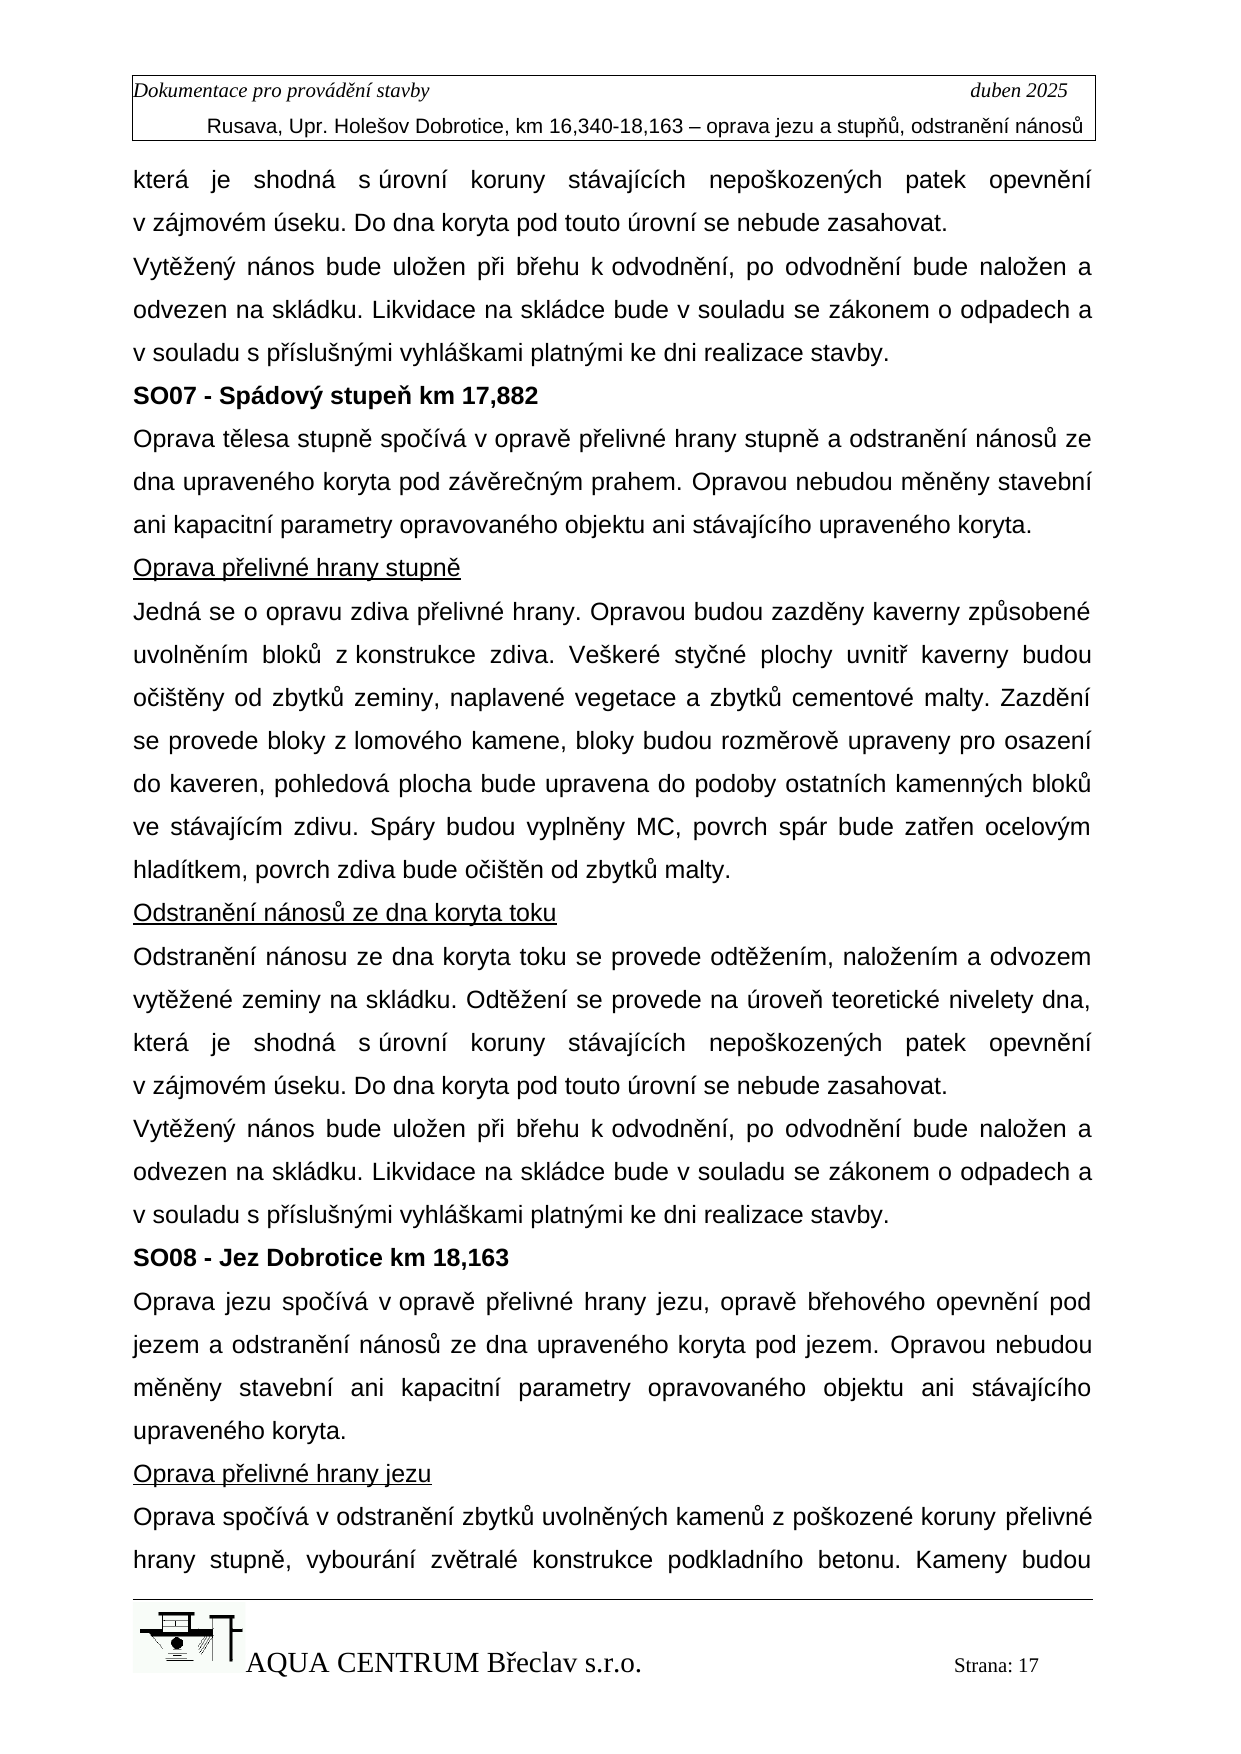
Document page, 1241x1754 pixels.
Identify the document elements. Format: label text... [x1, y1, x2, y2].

text Odstranění nánosů ze dna koryta toku [133, 898, 1093, 927]
subtitle Oprava jezu spočívá v opravě přelivné hrany jezu, opravě břehového opevnění pod jezem a odstranění nánosů ze dna upraveného koryta pod jezem. Opravou nebudou měněny stavební ani kapacitní parametry opravovaného objektu ani stávajícího upraveného koryta. [133, 1287, 1093, 1445]
text Oprava přelivné hrany stupně [133, 553, 1093, 582]
text Vytěžený nános bude uložen při břehu k odvodnění, po odvodnění bude naložen a odvezen na skládku. Likvidace na skládce bude v souladu se zákonem o odpadech a v souladu s příslušnými vyhláškami platnými ke dni realizace stavby. [133, 1114, 1093, 1229]
text Oprava přelivné hrany jezu [133, 1459, 1093, 1488]
picture [132, 1602, 246, 1673]
text Jedná se o opravu zdiva přelivné hrany. Opravou budou zazděny kaverny způsobené uvolněním bloků z konstrukce zdiva. Veškeré styčné plochy uvnitř kaverny budou očištěny od zbytků zeminy, naplavené vegetace a zbytků cementové malty. Zazdění se provede bloky z lomového kamene, bloky budou rozměrově upraveny pro osazení do kaveren, pohledová plocha bude upravena do podoby ostatních kamenných bloků ve stávajícím zdivu. Spáry budou vyplněny MC, povrch spár bude zatřen ocelovým hladítkem, povrch zdiva bude očištěn od zbytků malty. [133, 597, 1093, 884]
text Vytěžený nános bude uložen při břehu k odvodnění, po odvodnění bude naložen a odvezen na skládku. Likvidace na skládce bude v souladu se zákonem o odpadech a v souladu s příslušnými vyhláškami platnými ke dni realizace stavby. [133, 252, 1093, 367]
subtitle Oprava tělesa stupně spočívá v opravě přelivné hrany stupně a odstranění nánosů ze dna upraveného koryta pod závěrečným prahem. Opravou nebudou měněny stavební ani kapacitní parametry opravovaného objektu ani stávajícího upraveného koryta. [133, 424, 1093, 539]
subtitle SO08 - Jez Dobrotice km 18,163 [133, 1243, 1093, 1272]
text SO07 - Spádový stupeň km 17,882 [133, 381, 1093, 410]
